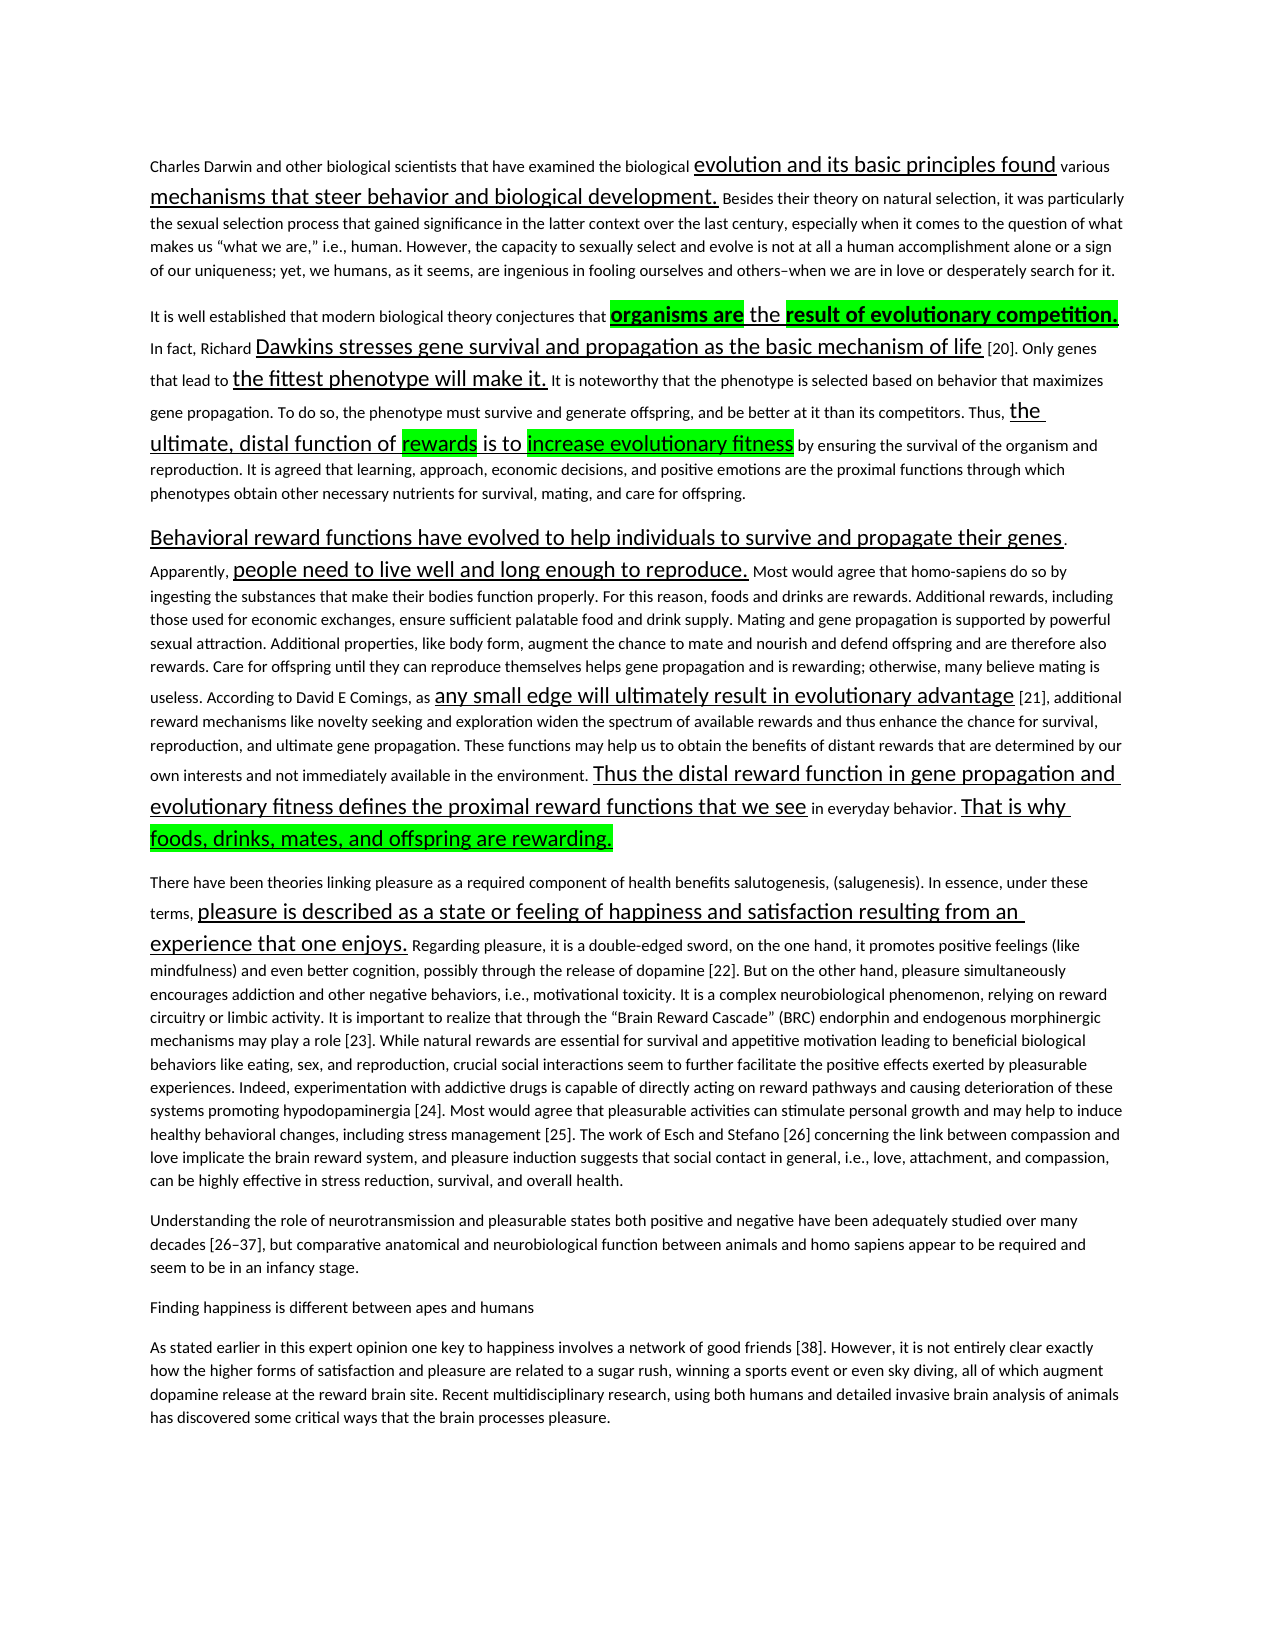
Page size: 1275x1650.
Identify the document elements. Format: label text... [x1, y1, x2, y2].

text Understanding the role of neurotransmission and pleasurable states both positive and negative have been adequately studied over many decades [26–37], but comparative anatomical and neurobiological function between animals and homo sapiens appear to be required and seem to be in an infancy stage. [150, 1211, 1125, 1277]
text There have been theories linking pleasure as a required component of health benefits salutogenesis, (salugenesis). In essence, under these terms, pleasure is described as a state or feeling of happiness and satisfaction resulting from an experience that one enjoys. Regarding pleasure, it is a double-edged sword, on the one hand, it promotes positive feelings (like mindfulness) and even better cognition, possibly through the release of dopamine [22]. But on the other hand, pleasure simultaneously encourages addiction and other negative behaviors, i.e., motivational toxicity. It is a complex neurobiological phenomenon, relying on reward circuitry or limbic activity. It is important to realize that through the “Brain Reward Cascade” (BRC) endorphin and endogenous morphinergic mechanisms may play a role [23]. While natural rewards are essential for survival and appetitive motivation leading to beneficial biological behaviors like eating, sex, and reproduction, crucial social interactions seem to further facilitate the positive effects exerted by pleasurable experiences. Indeed, experimentation with addictive drugs is capable of directly acting on reward pathways and causing deterioration of these systems promoting hypodopaminergia [24]. Most would agree that pleasurable activities can stimulate personal growth and may help to induce healthy behavioral changes, including stress management [25]. The work of Esch and Stefano [26] concerning the link between compassion and love implicate the brain reward system, and pleasure induction suggests that social contact in general, i.e., love, attachment, and compassion, can be highly effective in stress reduction, survival, and overall health. [150, 873, 1125, 1191]
text Behavioral reward functions have evolved to help individuals to survive and propagate their genes. Apparently, people need to live well and long enough to reproduce. Most would agree that homo-sapiens do so by ingesting the substances that make their bodies function properly. For this reason, foods and drinks are rewards. Additional rewards, including those used for economic exchanges, ensure sufficient palatable food and drink supply. Mating and gene propagation is supported by powerful sexual attraction. Additional properties, like body form, augment the chance to mate and nourish and defend offspring and are therefore also rewards. Care for offspring until they can reproduce themselves helps gene propagation and is rewarding; otherwise, many believe mating is useless. According to David E Comings, as any small edge will ultimately result in evolutionary advantage [21], additional reward mechanisms like novelty seeking and exploration widen the spectrum of available rewards and thus enhance the chance for survival, reproduction, and ultimate gene propagation. These functions may help us to obtain the benefits of distant rewards that are determined by our own interests and not immediately available in the environment. Thus the distal reward function in gene propagation and evolutionary fitness defines the proximal reward functions that we see in everyday behavior. That is why foods, drinks, mates, and offspring are rewarding. [150, 523, 1125, 852]
text As stated earlier in this expert opinion one key to happiness involves a network of good friends [38]. However, it is not entirely clear exactly how the higher forms of satisfaction and pleasure are related to a sugar rush, winning a sports event or even sky diving, all of which augment dopamine release at the reward brain site. Recent multidisciplinary research, using both humans and detailed invasive brain analysis of animals has discovered some critical ways that the brain processes pleasure. [150, 1337, 1125, 1427]
text It is well established that modern biological theory conjectures that organisms are the result of evolutionary competition. In fact, Richard Dawkins stresses gene survival and propagation as the basic mechanism of life [20]. Only genes that lead to the fittest phenotype will make it. It is noteworthy that the phenotype is selected based on behavior that maximizes gene propagation. To do so, the phenotype must survive and generate offspring, and be better at it than its competitors. Thus, the ultimate, distal function of rewards is to increase evolutionary fitness by ensuring the survival of the organism and reproduction. It is agreed that learning, approach, economic decisions, and positive emotions are the proximal functions through which phenotypes obtain other necessary nutrients for survival, mating, and care for offspring. [150, 300, 1125, 503]
text Charles Darwin and other biological scientists that have examined the biological evolution and its basic principles found various mechanisms that steer behavior and biological development. Besides their theory on natural selection, it was particularly the sexual selection process that gained significance in the latter context over the last century, especially when it comes to the question of what makes us “what we are,” i.e., human. However, the capacity to sexually select and evolve is not at all a human accomplishment alone or a sign of our uniqueness; yet, we humans, as it seems, are ingenious in fooling ourselves and others–when we are in love or desperately search for it. [150, 150, 1125, 280]
text Finding happiness is different between apes and humans [150, 1297, 1125, 1317]
